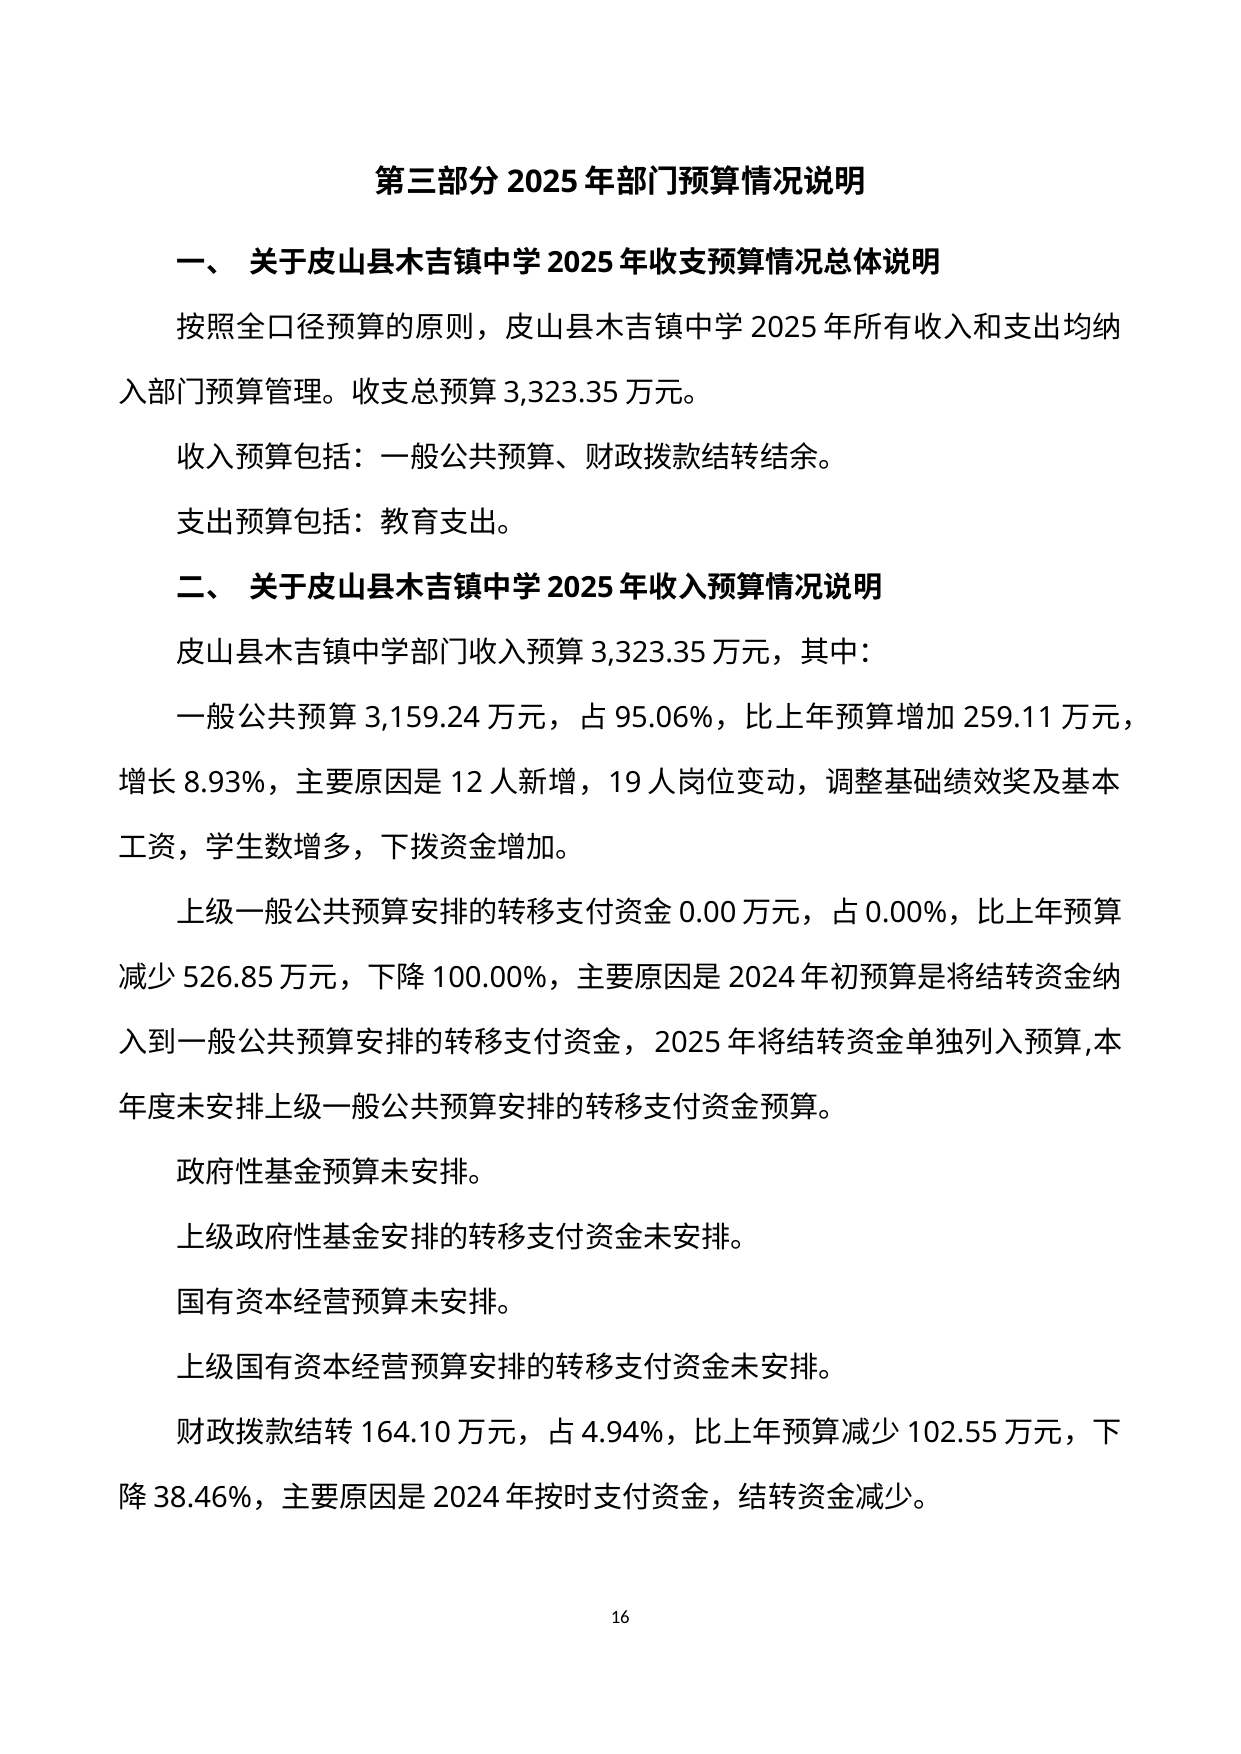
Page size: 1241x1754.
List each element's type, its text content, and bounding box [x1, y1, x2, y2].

text 上级政府性基金安排的转移支付资金未安排。 [118, 1203, 1122, 1268]
text 国有资本经营预算未安排。 [118, 1268, 1122, 1333]
text 政府性基金预算未安排。 [118, 1138, 1122, 1203]
text 财政拨款结转164.10万元，占4.94%，比上年预算减少102.55万元，下降38.46%，主要原因是2024年按时支付资金，结转资金减少。 [118, 1398, 1122, 1528]
text 上级国有资本经营预算安排的转移支付资金未安排。 [118, 1333, 1122, 1398]
text 收入预算包括：一般公共预算、财政拨款结转结余。 [118, 423, 1122, 488]
text 一般公共预算3,159.24万元，占95.06%，比上年预算增加259.11万元，增长8.93%，主要原因是12人新增，19人岗位变动，调整基础绩效奖及基本工资，学生数增多，下拨资金增加。 [118, 683, 1122, 878]
subtitle 关于皮山县木吉镇中学2025年收支预算情况总体说明 [118, 228, 1122, 293]
text 按照全口径预算的原则，皮山县木吉镇中学2025年所有收入和支出均纳入部门预算管理。收支总预算3,323.35万元。 [118, 293, 1122, 423]
text 上级一般公共预算安排的转移支付资金0.00万元，占0.00%，比上年预算减少526.85万元，下降100.00%，主要原因是2024年初预算是将结转资金纳入到一般公共预算安排的转移支付资金，2025年将结转资金单独列入预算,本年度未安排上级一般公共预算安排的转移支付资金预算。 [118, 878, 1122, 1138]
subtitle 关于皮山县木吉镇中学2025年收入预算情况说明 [118, 553, 1122, 618]
text 支出预算包括：教育支出。 [118, 488, 1122, 553]
text 皮山县木吉镇中学部门收入预算3,323.35万元，其中： [118, 618, 1122, 683]
subtitle 第三部分 2025年部门预算情况说明 [118, 146, 1122, 211]
